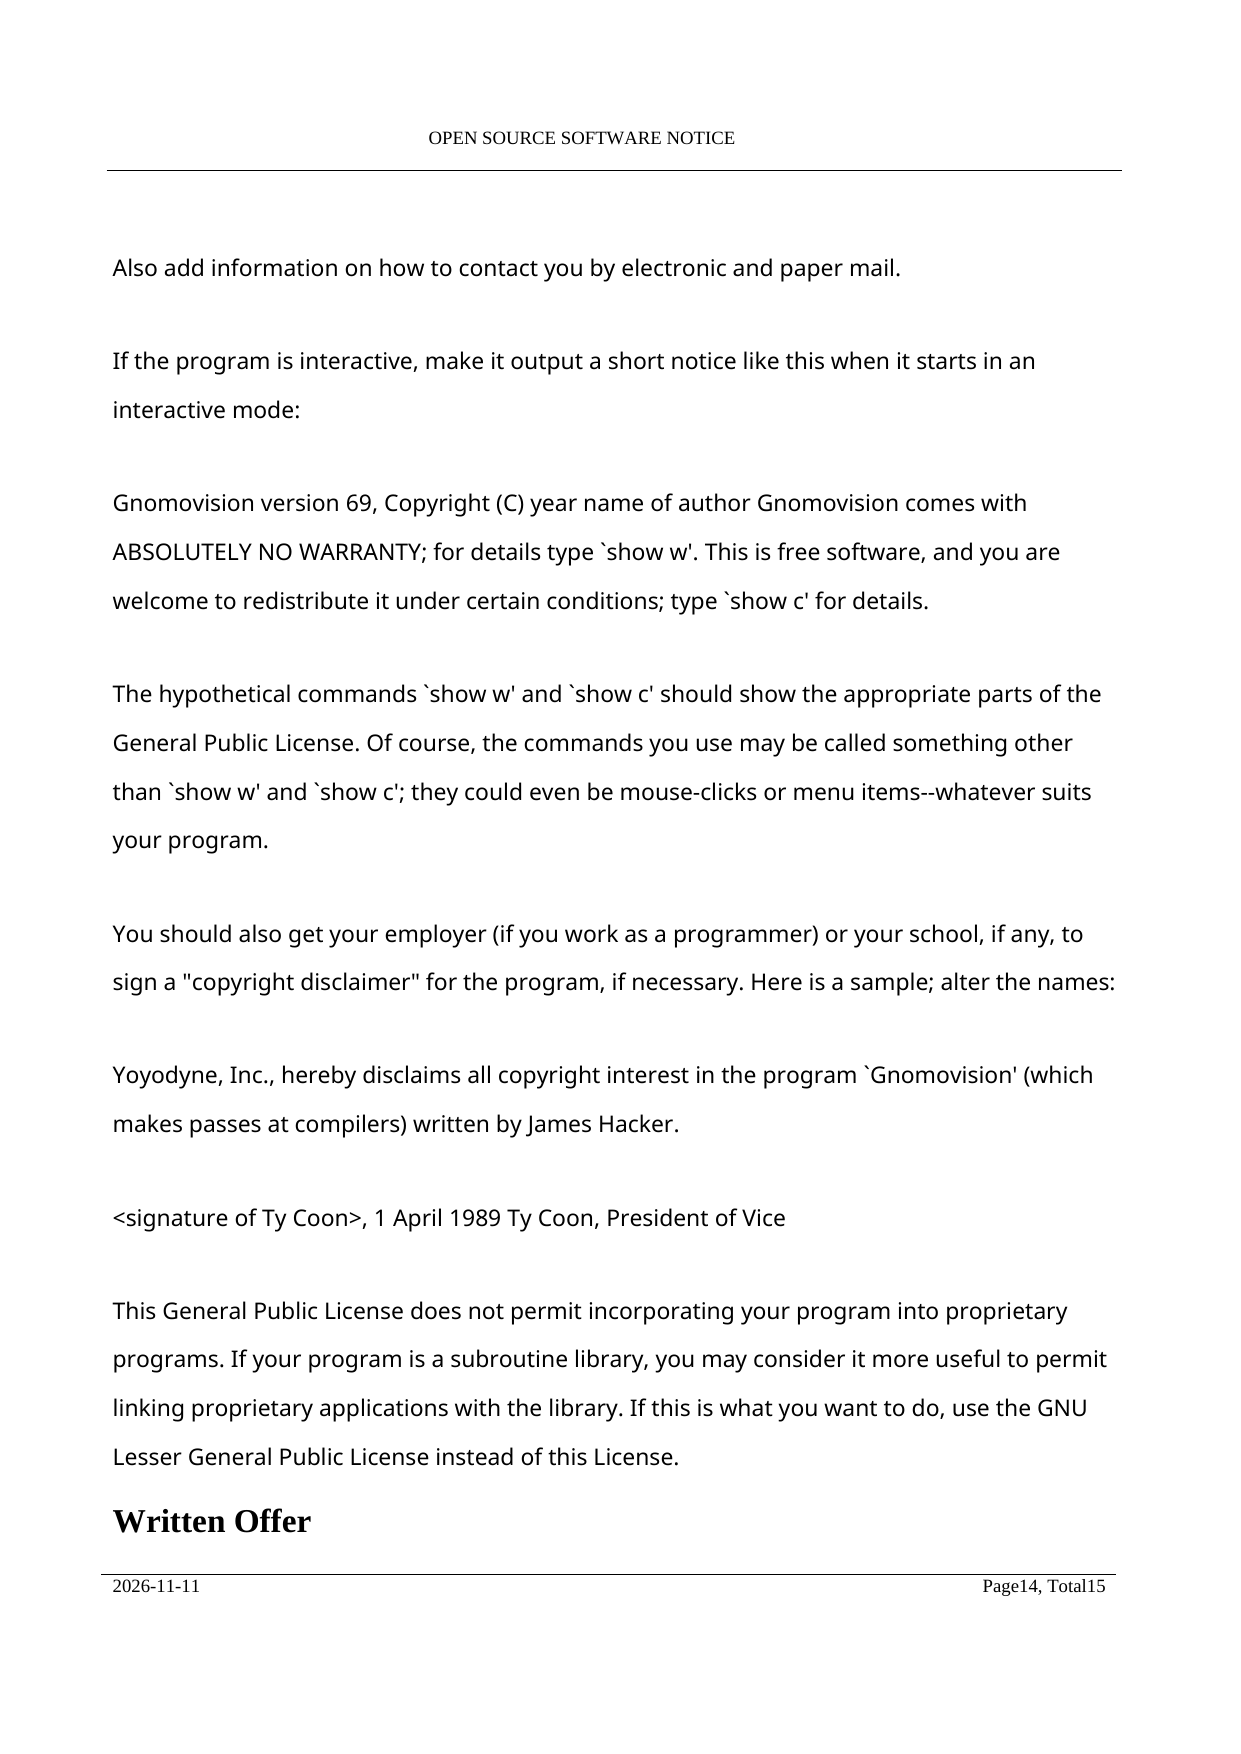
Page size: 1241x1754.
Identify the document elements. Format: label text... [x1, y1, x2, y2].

text Yoyodyne, Inc., hereby disclaims all copyright interest in the program `Gnomovision' (which makes passes at compilers) written by James Hacker. [112, 1059, 1128, 1140]
text <signature of Ty Coon>, 1 April 1989 Ty Coon, President of Vice [112, 1201, 1128, 1233]
text You should also get your employer (if you work as a programmer) or your school, if any, to sign a "copyright disclaimer" for the program, if necessary. Here is a sample; alter the names: [112, 917, 1128, 998]
text This General Public License does not permit incorporating your program into proprietary programs. If your program is a subroutine library, you may consider it more useful to permit linking proprietary applications with the library. If this is what you want to do, use the GNU Lesser General Public License instead of this License. [112, 1294, 1128, 1473]
text Also add information on how to contact you by electronic and paper mail. [112, 251, 1128, 284]
text Written Offer [112, 1488, 1128, 1553]
text Gnomovision version 69, Copyright (C) year name of author Gnomovision comes with ABSOLUTELY NO WARRANTY; for details type `show w'. This is free software, and you are welcome to redistribute it under certain conditions; type `show c' for details. [112, 487, 1128, 617]
text The hypothetical commands `show w' and `show c' should show the appropriate parts of the General Public License. Of course, the commands you use may be called something other than `show w' and `show c'; they could even be mouse-clicks or menu items--whatever suits your program. [112, 677, 1128, 856]
text If the program is interactive, make it output a short notice like this when it starts in an interactive mode: [112, 345, 1128, 426]
